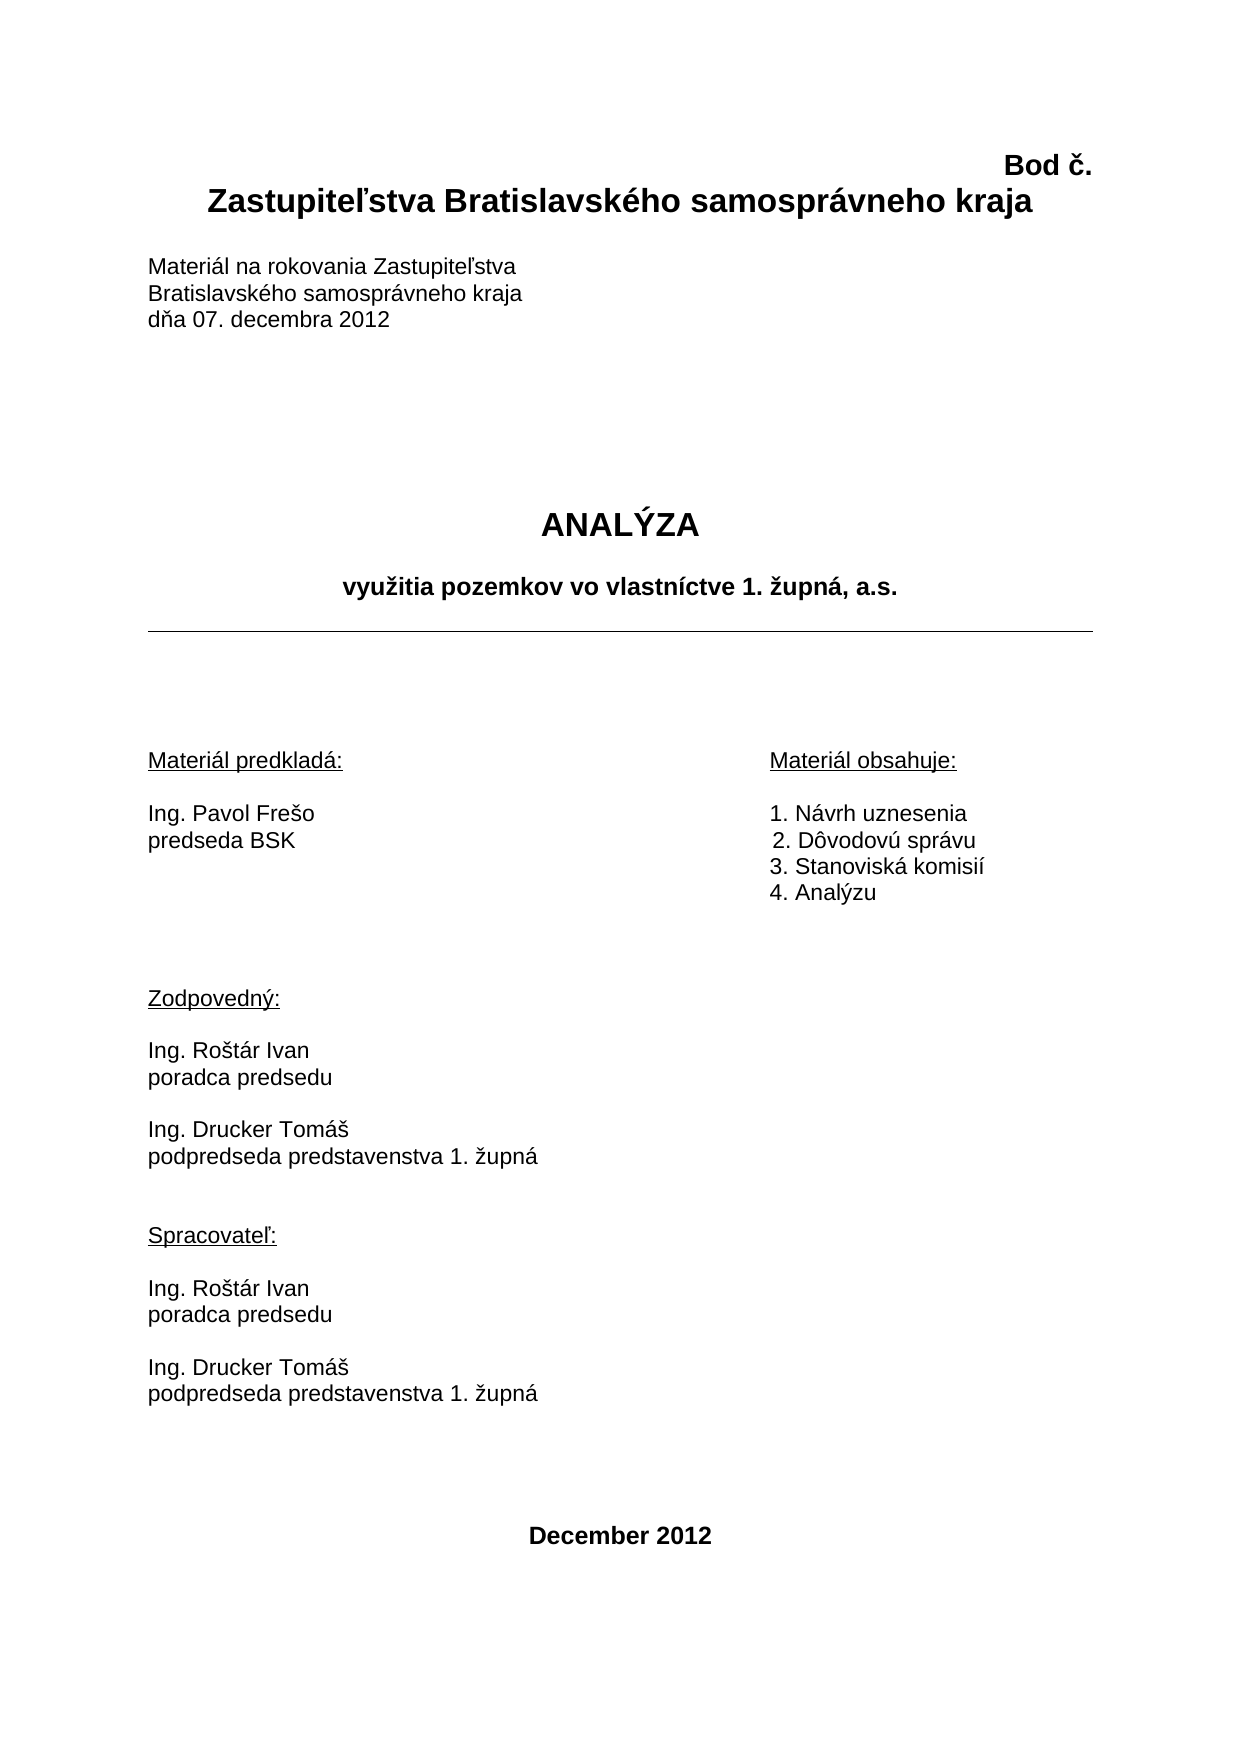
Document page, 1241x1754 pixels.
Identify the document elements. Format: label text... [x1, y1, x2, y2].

text poradca predsedu [148, 1064, 1093, 1090]
text predseda BSK 2. Dôvodovú správu [148, 827, 1093, 853]
text Zodpovedný: [148, 985, 1093, 1011]
text Ing. Pavol Frešo 1. Návrh uznesenia [148, 800, 1093, 827]
text podpredseda predstavenstva 1. župná [148, 1143, 1093, 1169]
text Ing. Drucker Tomáš [148, 1116, 1093, 1143]
text 3. Stanoviská komisií [148, 853, 1093, 879]
text Ing. Roštár Ivan [148, 1037, 1093, 1064]
text Ing. Roštár Ivan [148, 1274, 1093, 1301]
text poradca predsedu [148, 1301, 1093, 1327]
text Zastupiteľstva Bratislavského samosprávneho kraja [148, 181, 1093, 219]
text Materiál predkladá: Materiál obsahuje: [148, 747, 1093, 774]
text dňa 07. decembra 2012 [148, 306, 1093, 332]
text ANALÝZA [148, 505, 1093, 543]
text podpredseda predstavenstva 1. župná [148, 1380, 1093, 1406]
text využitia pozemkov vo vlastníctve 1. župná, a.s. [148, 572, 1093, 601]
text Spracovateľ: [148, 1222, 1093, 1248]
text Bod č. [148, 148, 1093, 181]
text Bratislavského samosprávneho kraja [148, 279, 1093, 306]
text Ing. Drucker Tomáš [148, 1354, 1093, 1380]
text 4. Analýzu [148, 879, 1093, 906]
text Materiál na rokovania Zastupiteľstva [148, 253, 1093, 279]
text December 2012 [148, 1521, 1093, 1550]
